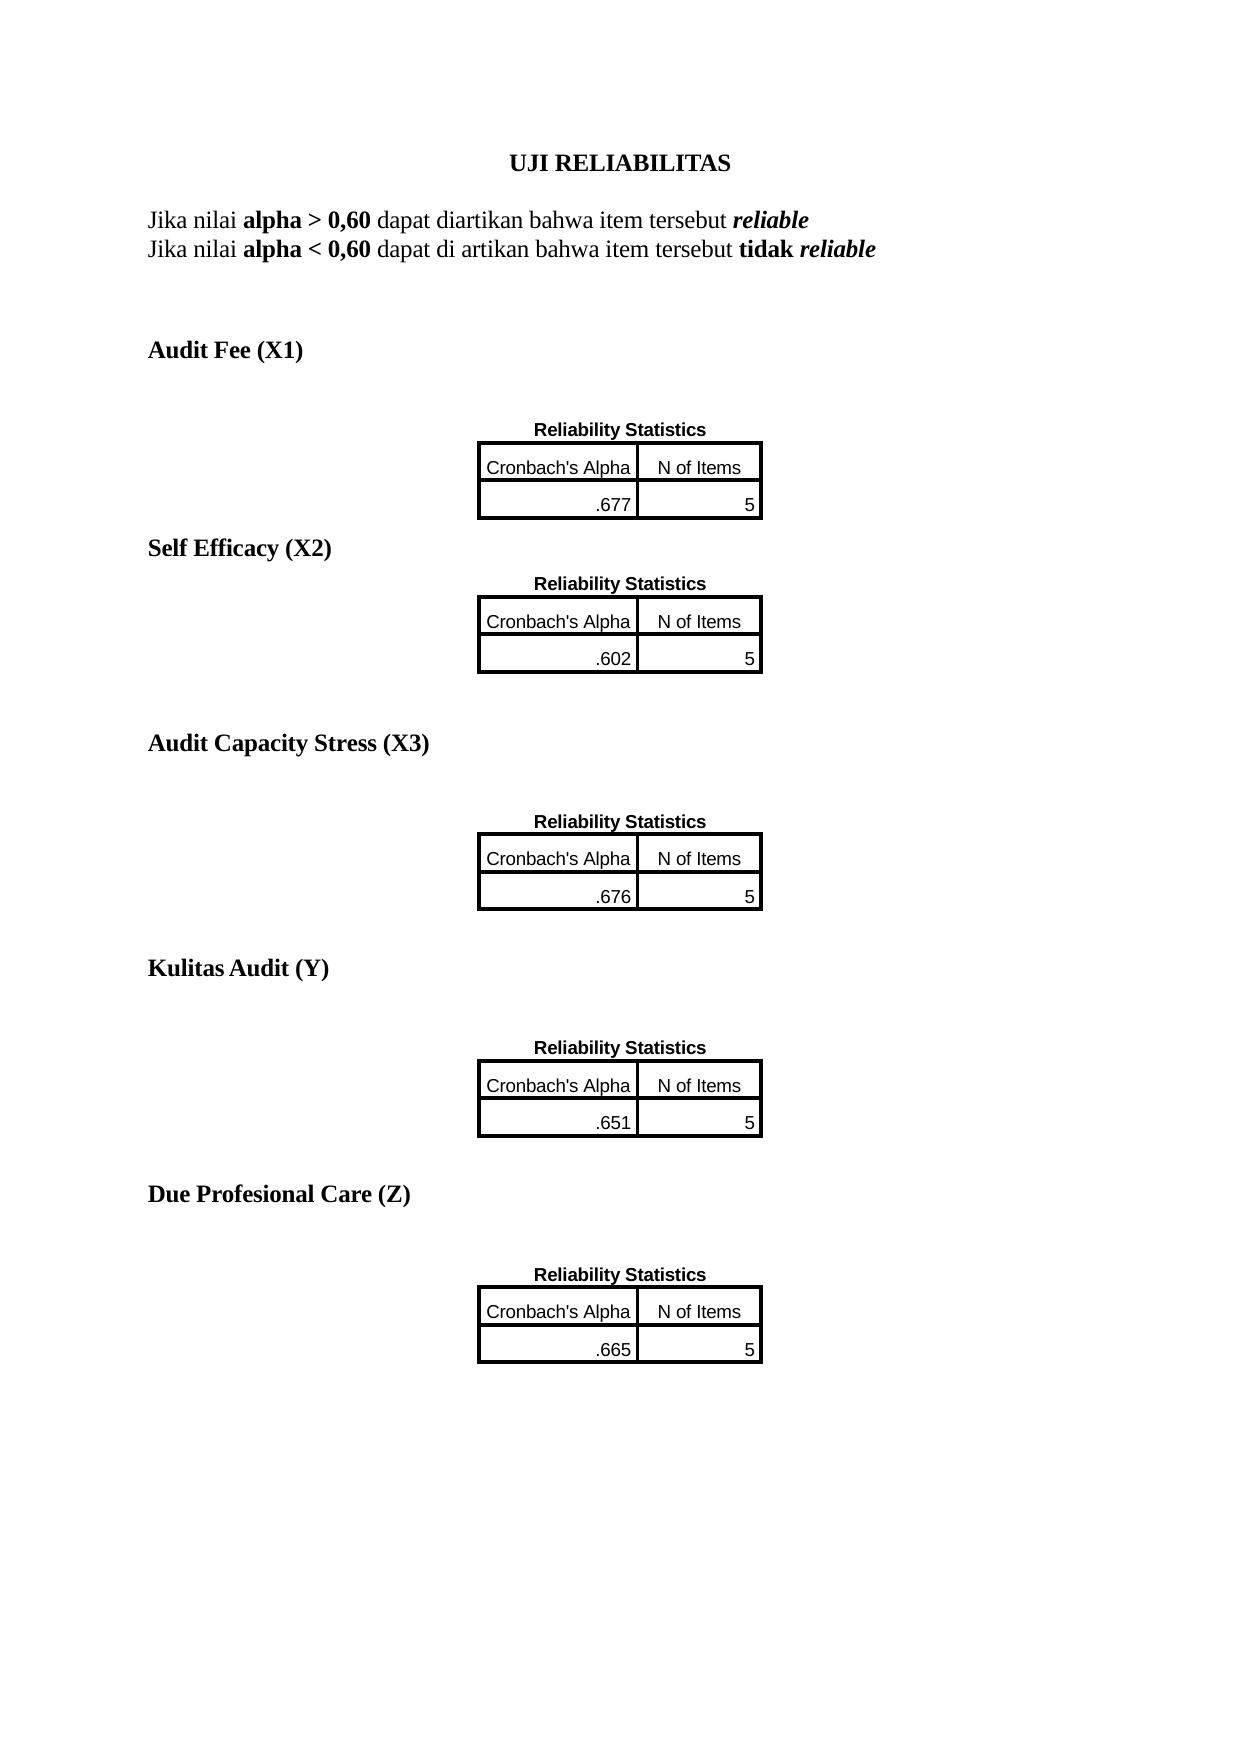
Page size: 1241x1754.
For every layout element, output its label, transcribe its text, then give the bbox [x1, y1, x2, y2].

text Jika nilai alpha > 0,60 dapat diartikan bahwa item tersebut reliable [148, 205, 1092, 234]
table_cell N of Items [639, 445, 759, 478]
table_cell Cronbach's Alpha [481, 599, 636, 632]
table_header Reliability Statistics [479, 407, 761, 441]
table_cell 5 [639, 636, 759, 670]
table_cell 5 [639, 1100, 759, 1134]
text Audit Capacity Stress (X3) [148, 716, 1092, 757]
table_cell N of Items [639, 1063, 759, 1096]
table_cell .677 [481, 482, 636, 516]
table_cell .602 [481, 636, 636, 670]
table_header Reliability Statistics [479, 1025, 761, 1059]
table_cell .676 [481, 874, 636, 907]
table_cell 5 [639, 482, 759, 516]
text Jika nilai alpha < 0,60 dapat di artikan bahwa item tersebut tidak reliable [148, 234, 1092, 263]
text Self Efficacy (X2) [148, 520, 1092, 561]
text Audit Fee (X1) [148, 335, 1092, 364]
table_cell Cronbach's Alpha [481, 1289, 636, 1323]
table_cell 5 [639, 874, 759, 907]
text Kulitas Audit (Y) [148, 953, 1092, 982]
text UJI RELIABILITAS [148, 148, 1092, 176]
table_header Reliability Statistics [479, 561, 761, 595]
table_cell N of Items [639, 599, 759, 632]
table_cell N of Items [639, 1289, 759, 1323]
table_header Reliability Statistics [479, 799, 761, 832]
table_cell .665 [481, 1327, 636, 1360]
table_cell Cronbach's Alpha [481, 445, 636, 478]
text Due Profesional Care (Z) [148, 1179, 1092, 1208]
table_cell 5 [639, 1327, 759, 1360]
table_cell Cronbach's Alpha [481, 836, 636, 870]
table_header Reliability Statistics [479, 1252, 761, 1285]
table_cell Cronbach's Alpha [481, 1063, 636, 1096]
table_cell .651 [481, 1100, 636, 1134]
table_cell N of Items [639, 836, 759, 870]
